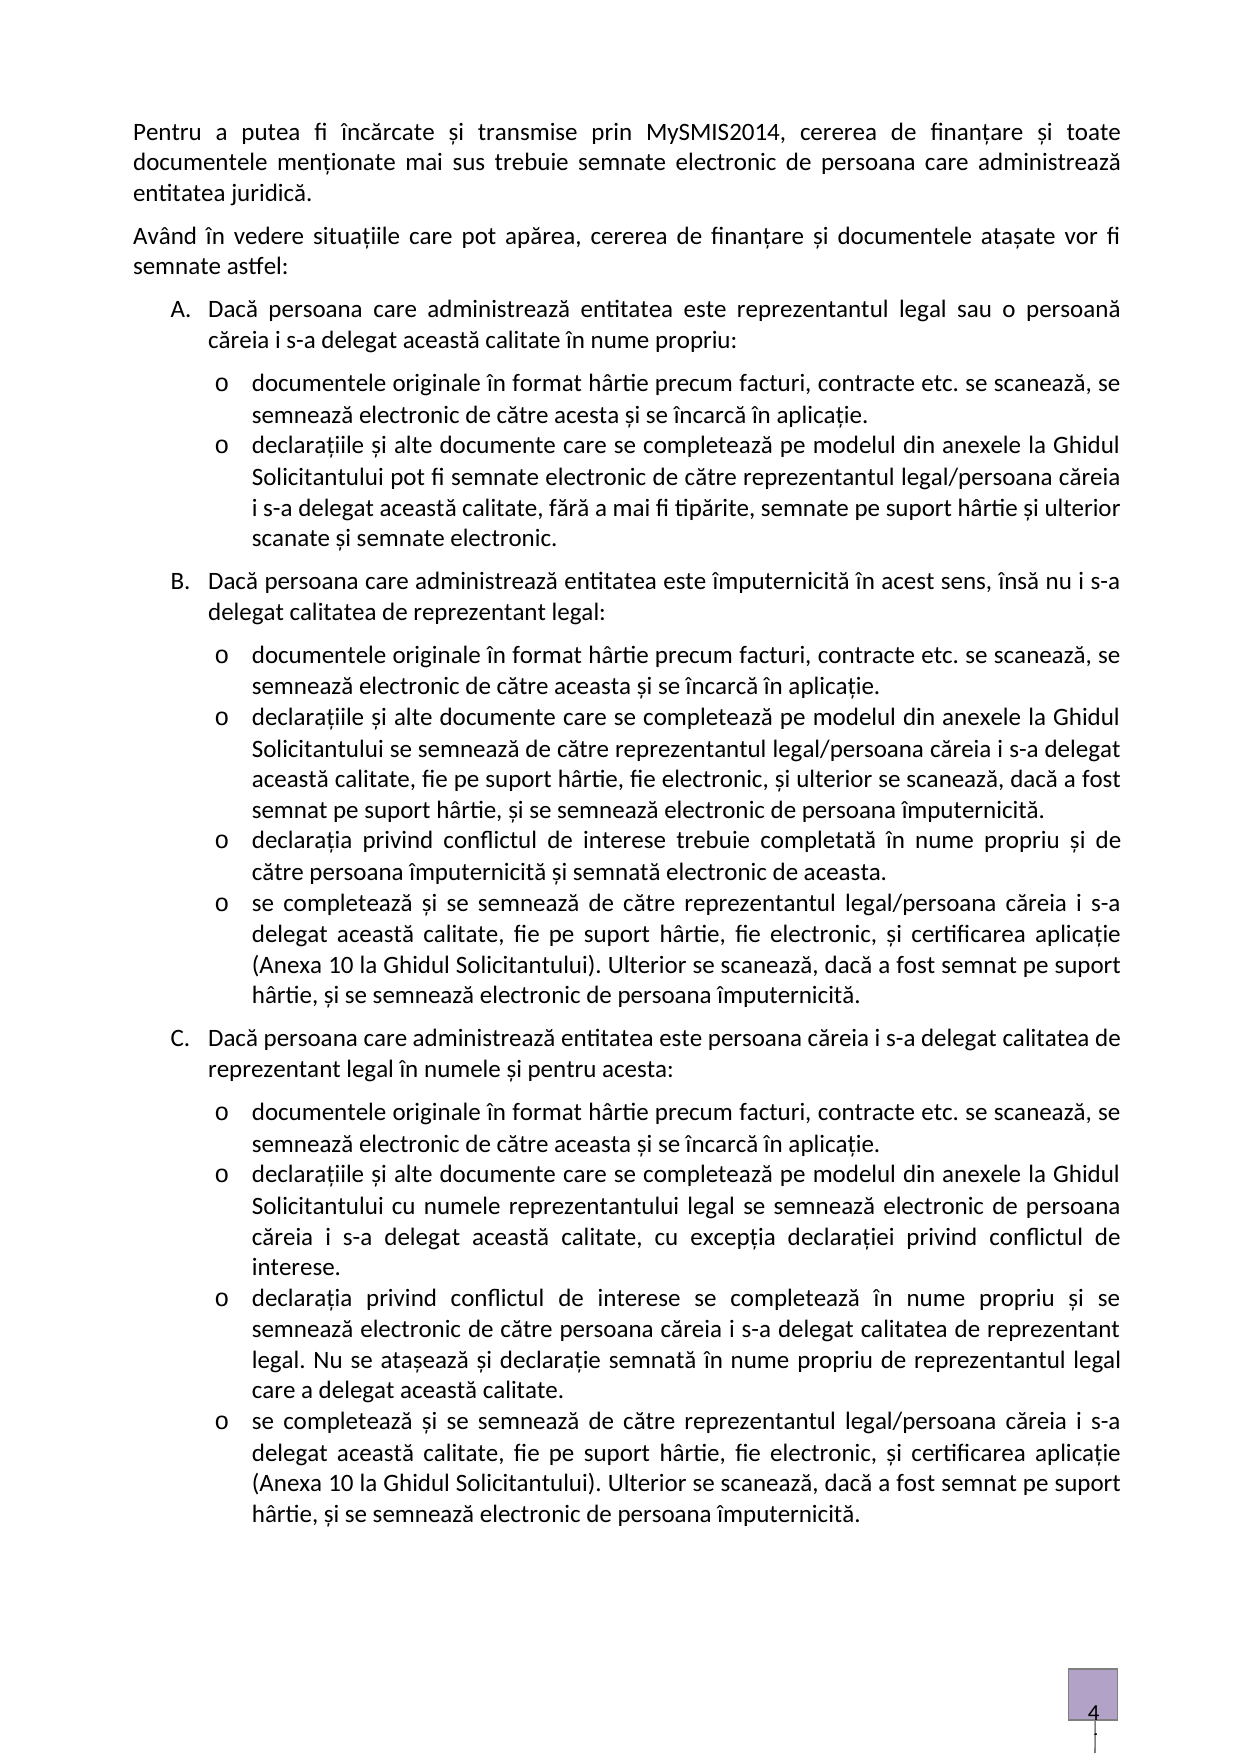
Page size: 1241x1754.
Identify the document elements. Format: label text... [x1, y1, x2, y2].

list Dacă persoana care administrează entitatea este persoana căreia i s-a delegat calitatea de reprezentant legal în numele și pentru acesta: [170, 1022, 1122, 1083]
list declarațiile și alte documente care se completează pe modelul din anexele la Ghidul Solicitantului cu numele reprezentantului legal se semnează electronic de persoana căreia i s-a delegat această calitate, cu excepția declarației privind conflictul de interese. [214, 1158, 1122, 1282]
list declarațiile și alte documente care se completează pe modelul din anexele la Ghidul Solicitantului pot fi semnate electronic de către reprezentantul legal/persoana căreia i s-a delegat această calitate, fără a mai fi tipărite, semnate pe suport hârtie și ulterior scanate și semnate electronic. [214, 429, 1122, 553]
list Dacă persoana care administrează entitatea este împuternicită în acest sens, însă nu i s-a delegat calitatea de reprezentant legal: [170, 565, 1122, 626]
list declarația privind conflictul de interese trebuie completată în nume propriu și de către persoana împuternicită și semnată electronic de aceasta. [214, 824, 1122, 887]
list se completează și se semnează de către reprezentantul legal/persoana căreia i s-a delegat această calitate, fie pe suport hârtie, fie electronic, și certificarea aplicație (Anexa 10 la Ghidul Solicitantului). Ulterior se scanează, dacă a fost semnat pe suport hârtie, și se semnează electronic de persoana împuternicită. [214, 887, 1122, 1010]
list documentele originale în format hârtie precum facturi, contracte etc. se scanează, se semnează electronic de către acesta și se încarcă în aplicație. [214, 367, 1122, 429]
list Dacă persoana care administrează entitatea este reprezentantul legal sau o persoană căreia i s-a delegat această calitate în nume propriu: [170, 293, 1122, 354]
list declarația privind conflictul de interese se completează în nume propriu și se semnează electronic de către persoana căreia i s-a delegat calitatea de reprezentant legal. Nu se atașează și declarație semnată în nume propriu de reprezentantul legal care a delegat această calitate. [214, 1282, 1122, 1405]
list se completează și se semnează de către reprezentantul legal/persoana căreia i s-a delegat această calitate, fie pe suport hârtie, fie electronic, și certificarea aplicație (Anexa 10 la Ghidul Solicitantului). Ulterior se scanează, dacă a fost semnat pe suport hârtie, și se semnează electronic de persoana împuternicită. [214, 1405, 1122, 1528]
list documentele originale în format hârtie precum facturi, contracte etc. se scanează, se semnează electronic de către aceasta și se încarcă în aplicație. [214, 639, 1122, 701]
text Având în vedere situațiile care pot apărea, cererea de finanțare și documentele atașate vor fi semnate astfel: [133, 220, 1122, 281]
list documentele originale în format hârtie precum facturi, contracte etc. se scanează, se semnează electronic de către aceasta și se încarcă în aplicație. [214, 1096, 1122, 1158]
text Pentru a putea fi încărcate și transmise prin MySMIS2014, cererea de finanțare și toate documentele menționate mai sus trebuie semnate electronic de persoana care administrează entitatea juridică. [133, 116, 1122, 207]
list declarațiile și alte documente care se completează pe modelul din anexele la Ghidul Solicitantului se semnează de către reprezentantul legal/persoana căreia i s-a delegat această calitate, fie pe suport hârtie, fie electronic, și ulterior se scanează, dacă a fost semnat pe suport hârtie, și se semnează electronic de persoana împuternicită. [214, 701, 1122, 824]
